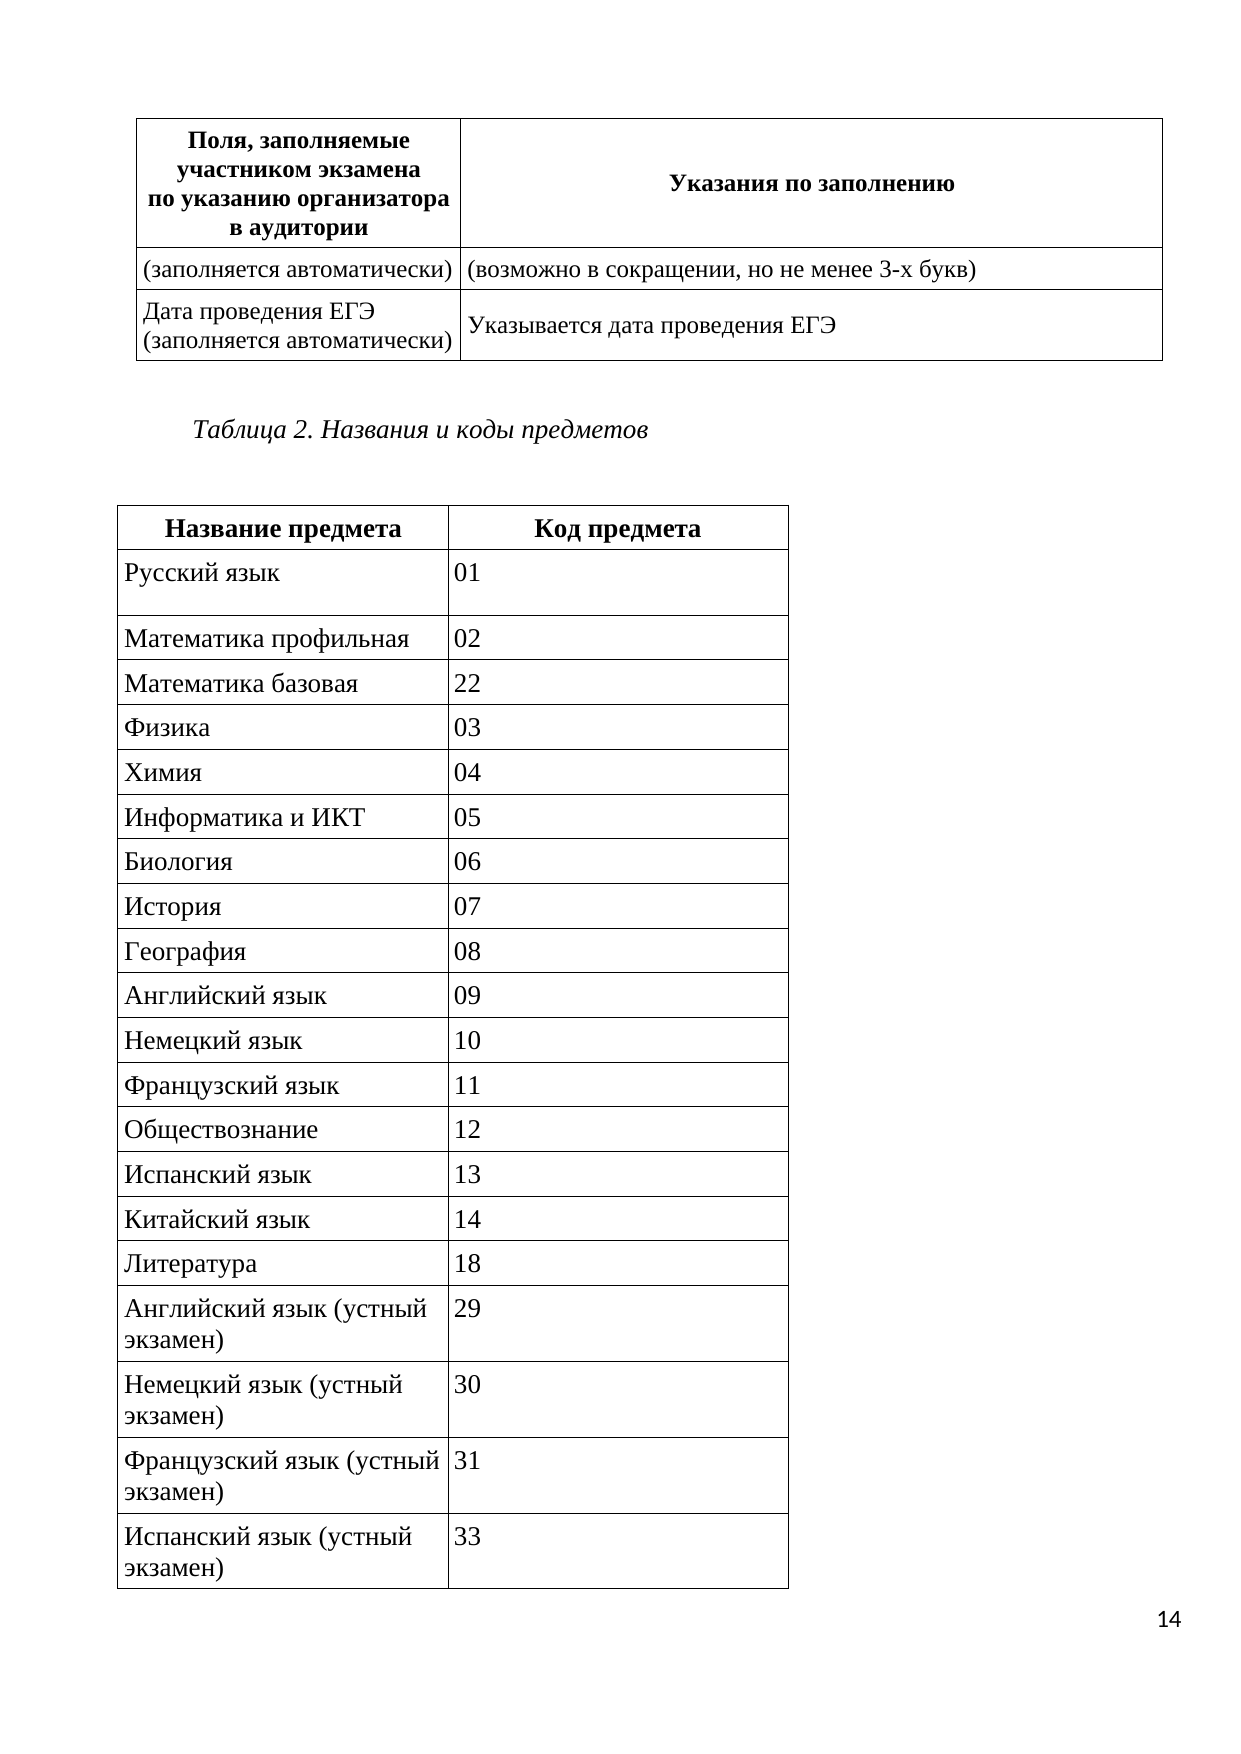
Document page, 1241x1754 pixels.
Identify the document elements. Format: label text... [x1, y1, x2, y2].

table_cell Немецкий язык (устный экзамен) [118, 1362, 448, 1437]
table_cell 33 [449, 1514, 788, 1588]
text Таблица 2. Названия и коды предметов [118, 413, 1181, 444]
table_cell 07 [449, 884, 788, 927]
table_cell Литература [118, 1241, 448, 1285]
table_cell 10 [449, 1018, 788, 1062]
table_cell 31 [449, 1438, 788, 1512]
table_cell История [118, 884, 448, 927]
table_cell Химия [118, 750, 448, 793]
table_cell География [118, 929, 448, 972]
table_cell 01 [449, 550, 788, 615]
table_cell Дата проведения ЕГЭ (заполняется автоматически) [137, 290, 460, 360]
table_cell Математика базовая [118, 660, 448, 704]
table_cell 11 [449, 1063, 788, 1106]
table_cell Английский язык [118, 973, 448, 1017]
table_cell Французский язык (устный экзамен) [118, 1438, 448, 1512]
table_cell 03 [449, 705, 788, 749]
table_cell 12 [449, 1107, 788, 1151]
table_cell 29 [449, 1286, 788, 1361]
table_cell Испанский язык [118, 1152, 448, 1196]
table_cell Обществознание [118, 1107, 448, 1151]
table_cell 08 [449, 929, 788, 972]
table_header Указания по заполнению [461, 119, 1162, 247]
table_cell Указывается дата проведения ЕГЭ [461, 290, 1162, 360]
table_cell Информатика и ИКТ [118, 795, 448, 838]
table_cell Китайский язык [118, 1197, 448, 1240]
table_cell 02 [449, 616, 788, 659]
table_cell 22 [449, 660, 788, 704]
table_cell Биология [118, 839, 448, 883]
table_cell 14 [449, 1197, 788, 1240]
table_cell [137, 248, 460, 289]
table_cell Математика профильная [118, 616, 448, 659]
table_cell Испанский язык (устный экзамен) [118, 1514, 448, 1588]
table_cell Русский язык [118, 550, 448, 615]
table_cell Немецкий язык [118, 1018, 448, 1062]
table_cell Физика [118, 705, 448, 749]
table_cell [461, 248, 1162, 289]
table_cell 05 [449, 795, 788, 838]
table_cell Французский язык [118, 1063, 448, 1106]
table_cell 04 [449, 750, 788, 793]
table_header Код предмета [449, 506, 788, 549]
table_cell 30 [449, 1362, 788, 1437]
table_cell 13 [449, 1152, 788, 1196]
table_cell 18 [449, 1241, 788, 1285]
table_header Название предмета [118, 506, 448, 549]
table_cell 09 [449, 973, 788, 1017]
table_header Поля, заполняемые участником экзамена по указанию организатора в аудитории [137, 119, 460, 247]
table_cell Английский язык (устный экзамен) [118, 1286, 448, 1361]
table_cell 06 [449, 839, 788, 883]
